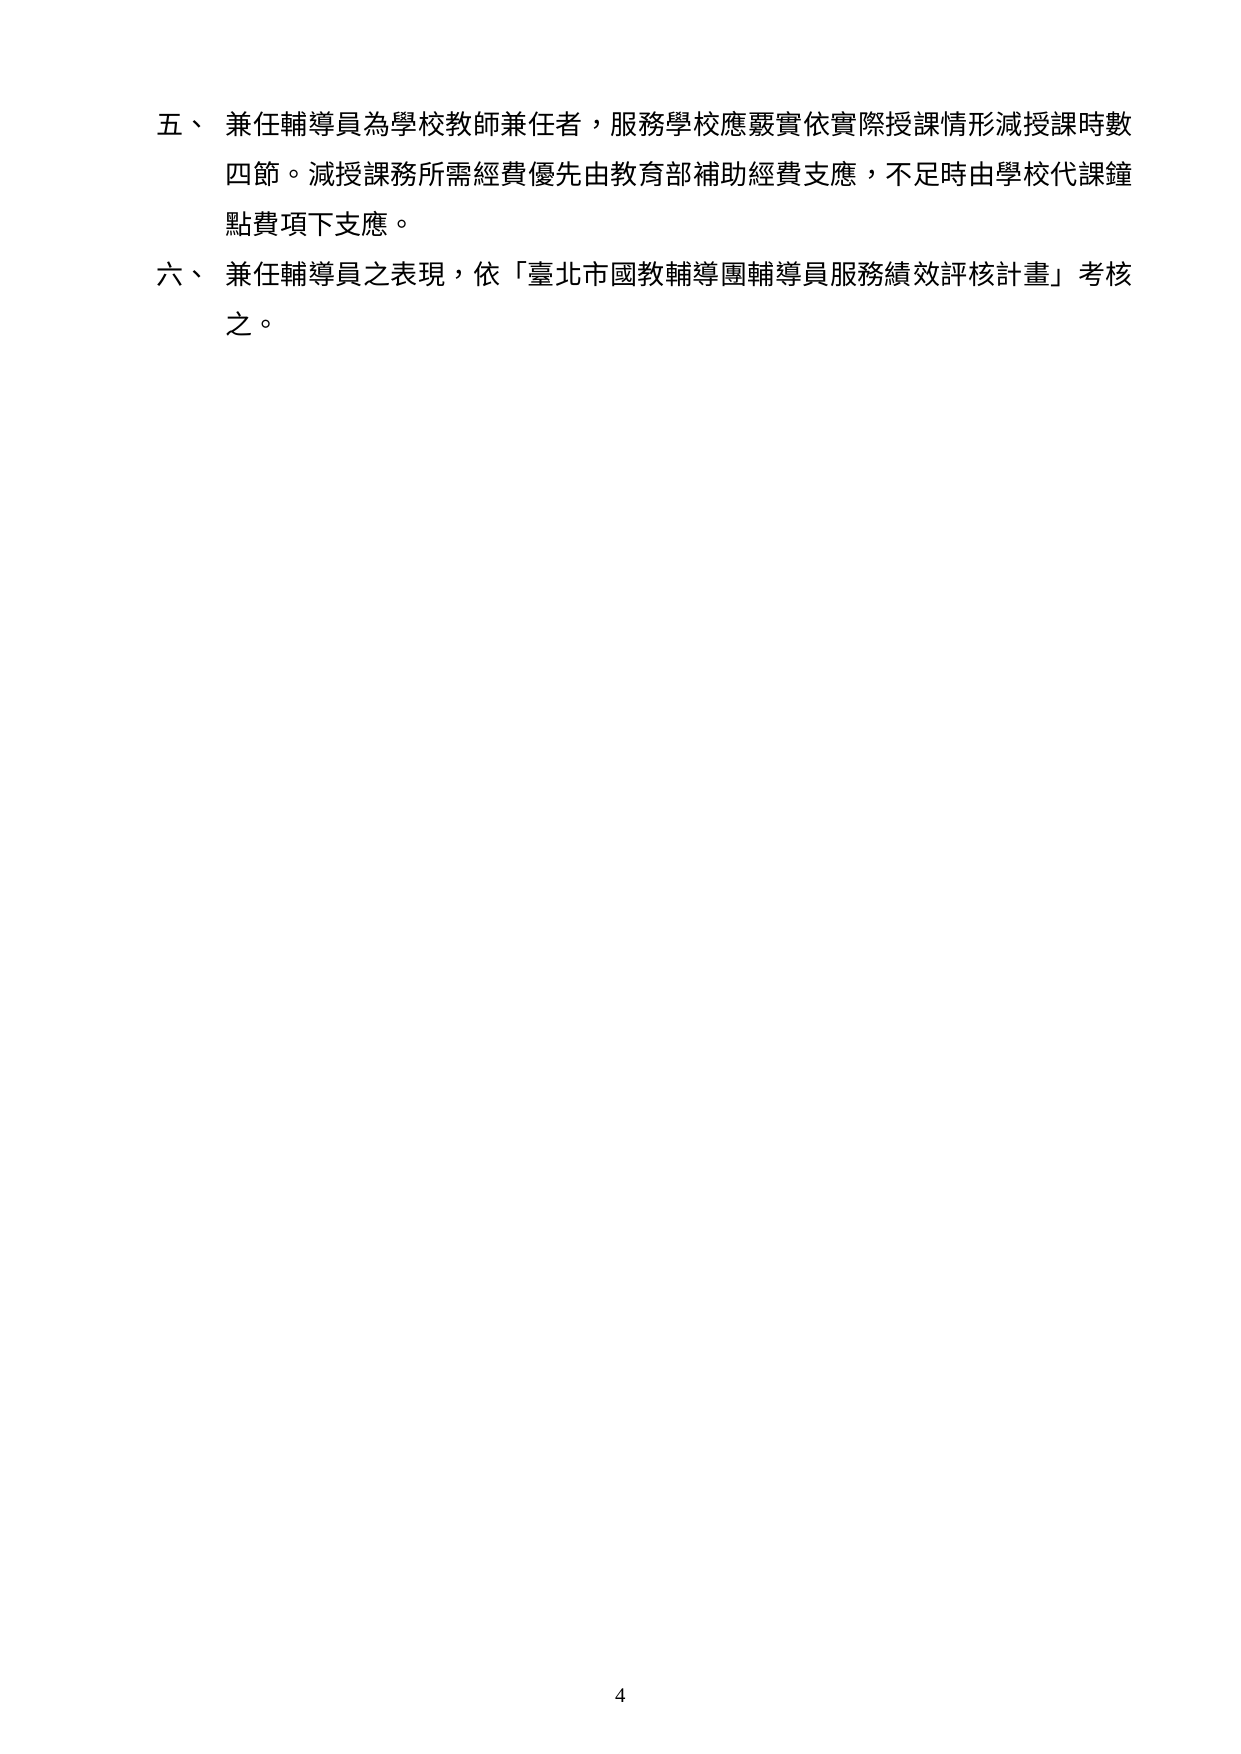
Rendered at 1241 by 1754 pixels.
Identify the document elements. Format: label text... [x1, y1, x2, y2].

list 兼任輔導員之表現，依「臺北市國教輔導團輔導員服務績效評核計畫」考核之。 [157, 244, 1134, 344]
list 兼任輔導員為學校教師兼任者，服務學校應覈實依實際授課情形減授課時數四節。減授課務所需經費優先由教育部補助經費支應，不足時由學校代課鐘點費項下支應。 [157, 94, 1134, 244]
